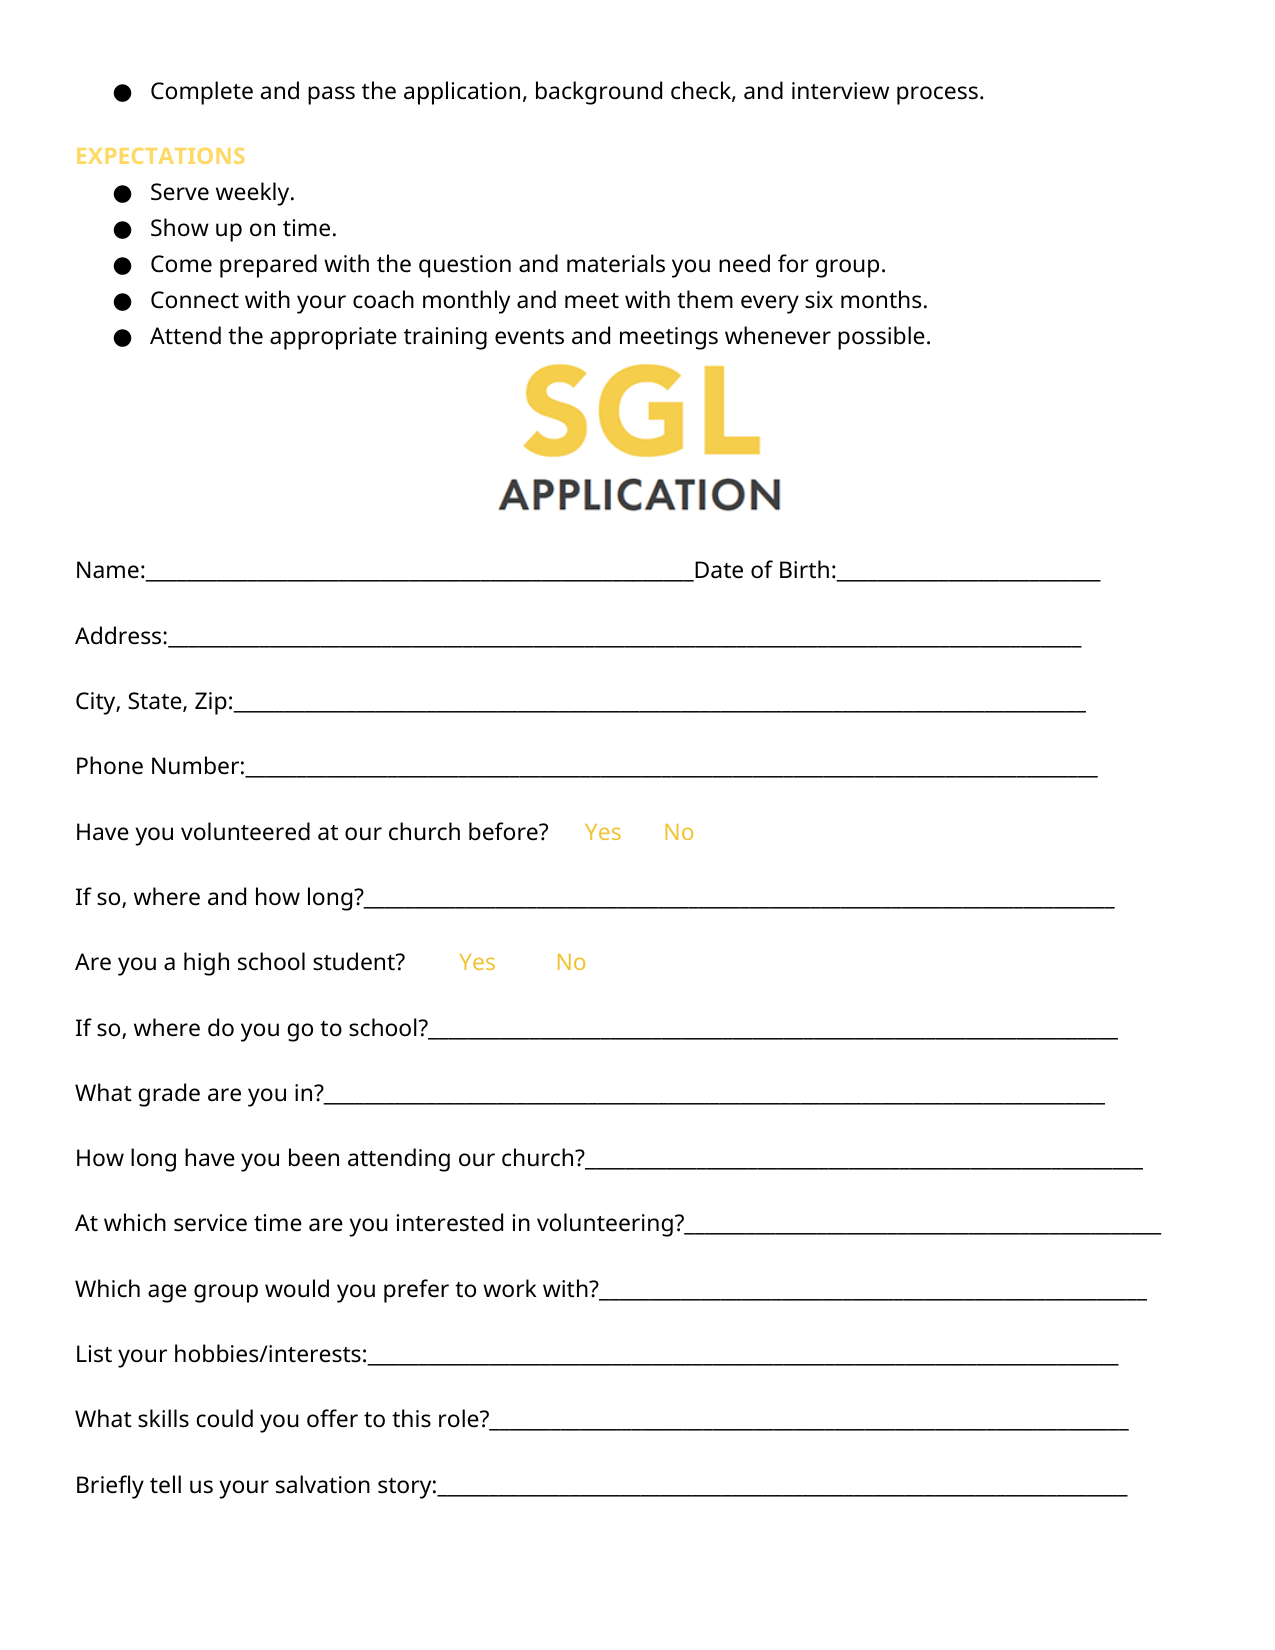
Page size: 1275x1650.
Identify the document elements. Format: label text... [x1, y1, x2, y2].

text Have you volunteered at our church before? Yes No [75, 816, 1200, 877]
text Are you a high school student? Yes No [75, 946, 1200, 1008]
text List your hobbies/interests:__________________________________________________________________________ [75, 1338, 1200, 1399]
text How long have you been attending our church?_______________________________________________________ [75, 1142, 1200, 1203]
text If so, where and how long?__________________________________________________________________________ [75, 881, 1200, 942]
list Attend the appropriate training events and meetings whenever possible. [112, 320, 1200, 351]
text Address:__________________________________________________________________________________________ [75, 619, 1200, 681]
list Connect with your coach monthly and meet with them every six months. [112, 284, 1200, 315]
text Which age group would you prefer to work with?______________________________________________________ [75, 1273, 1200, 1334]
text What grade are you in?_____________________________________________________________________________ [75, 1077, 1200, 1138]
text If so, where do you go to school?____________________________________________________________________ [75, 1011, 1200, 1073]
text Phone Number:____________________________________________________________________________________ [75, 750, 1200, 812]
text What skills could you offer to this role?_______________________________________________________________ [75, 1403, 1200, 1465]
text City, State, Zip:____________________________________________________________________________________ [75, 685, 1200, 746]
text Name:______________________________________________________Date of Birth:__________________________ [75, 554, 1200, 616]
picture [491, 356, 784, 515]
text At which service time are you interested in volunteering?_______________________________________________ [75, 1207, 1200, 1269]
text Briefly tell us your salvation story:____________________________________________________________________ [75, 1469, 1200, 1530]
text EXPECTATIONS [75, 140, 1200, 172]
list Come prepared with the question and materials you need for group. [112, 248, 1200, 279]
list Serve weekly. [112, 176, 1200, 207]
list Complete and pass the application, background check, and interview process. [112, 75, 1200, 136]
list Show up on time. [112, 212, 1200, 243]
